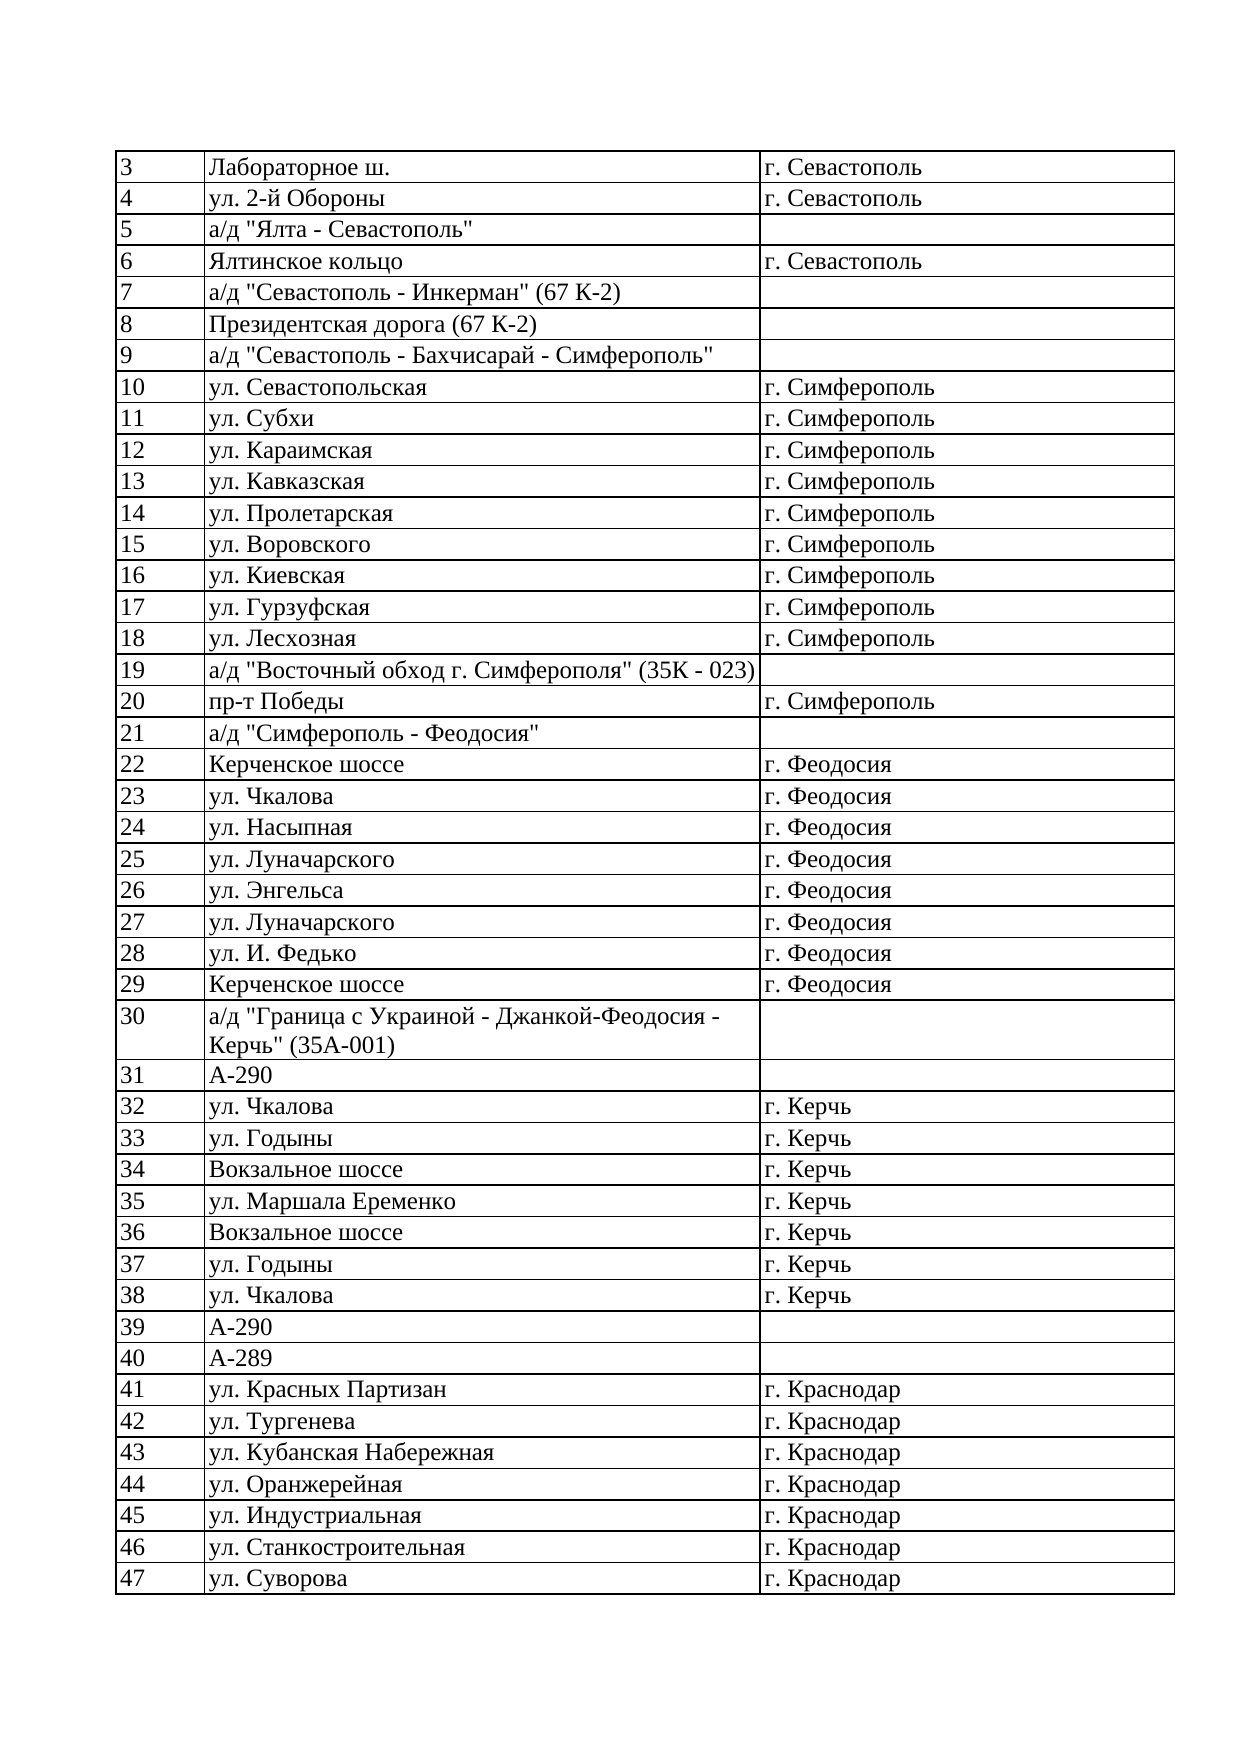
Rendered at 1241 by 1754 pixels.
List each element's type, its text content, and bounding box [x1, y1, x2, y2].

table_cell [761, 655, 1174, 685]
table_cell 11 [117, 403, 204, 433]
table_cell 15 [117, 529, 204, 559]
table_cell 4 [117, 183, 204, 213]
table_cell 33 [117, 1123, 204, 1153]
table_cell 34 [117, 1155, 204, 1184]
table_cell г. Керчь [761, 1280, 1174, 1310]
table_cell г. Краснодар [761, 1469, 1174, 1499]
table_cell 45 [117, 1501, 204, 1530]
table_cell ул. Станкостроительная [205, 1532, 759, 1562]
table_cell г. Симферополь [761, 435, 1174, 464]
table_cell ул. Караимская [205, 435, 759, 464]
table_cell 22 [117, 749, 204, 779]
table_cell а/д "Восточный обход г. Симферополя" (35К - 023) [205, 655, 759, 685]
table_cell 7 [117, 277, 204, 307]
table_cell г. Краснодар [761, 1563, 1174, 1593]
table_cell а/д "Севастополь - Инкерман" (67 К-2) [205, 277, 759, 307]
table_cell 24 [117, 812, 204, 842]
table_cell ул. Чкалова [205, 1280, 759, 1310]
table_cell г. Севастополь [761, 246, 1174, 276]
table_cell ул. Гурзуфская [205, 592, 759, 622]
table_cell 44 [117, 1469, 204, 1499]
table_cell а/д "Ялта - Севастополь" [205, 215, 759, 244]
table_cell 21 [117, 718, 204, 748]
table_cell [761, 1312, 1174, 1342]
table_cell г. Феодосия [761, 907, 1174, 936]
table_cell г. Феодосия [761, 938, 1174, 968]
table_cell г. Керчь [761, 1249, 1174, 1279]
table_cell Лабораторное ш. [205, 152, 759, 181]
table_cell 3 [117, 152, 204, 181]
table_cell А-290 [205, 1312, 759, 1342]
table_cell г. Симферополь [761, 466, 1174, 496]
table_cell [761, 1343, 1174, 1373]
table_cell а/д "Граница с Украиной - Джанкой-Феодосия - Керчь" (35А-001) [205, 1001, 759, 1058]
table_cell г. Симферополь [761, 403, 1174, 433]
table_cell ул. Киевская [205, 561, 759, 590]
table_cell 40 [117, 1343, 204, 1373]
table_cell г. Феодосия [761, 749, 1174, 779]
table_cell г. Краснодар [761, 1438, 1174, 1467]
table_cell г. Севастополь [761, 152, 1174, 181]
table_cell г. Краснодар [761, 1501, 1174, 1530]
table_cell 30 [117, 1001, 204, 1058]
table_cell г. Симферополь [761, 592, 1174, 622]
table_cell г. Краснодар [761, 1375, 1174, 1404]
table_cell 42 [117, 1406, 204, 1436]
table_cell 8 [117, 309, 204, 339]
table_cell г. Краснодар [761, 1532, 1174, 1562]
table_cell 25 [117, 844, 204, 873]
table_cell 12 [117, 435, 204, 464]
table_cell ул. Тургенева [205, 1406, 759, 1436]
table_cell ул. Севастопольская [205, 372, 759, 402]
table_cell г. Керчь [761, 1217, 1174, 1247]
table_cell г. Феодосия [761, 781, 1174, 811]
table_cell ул. Кубанская Набережная [205, 1438, 759, 1467]
table_cell г. Симферополь [761, 623, 1174, 653]
table_cell г. Керчь [761, 1092, 1174, 1121]
table_cell ул. Индустриальная [205, 1501, 759, 1530]
table_cell 13 [117, 466, 204, 496]
table_cell ул. Маршала Еременко [205, 1186, 759, 1216]
table_cell [761, 1001, 1174, 1058]
table_cell ул. Воровского [205, 529, 759, 559]
table_cell Вокзальное шоссе [205, 1155, 759, 1184]
table_cell А-290 [205, 1060, 759, 1090]
table_cell ул. Чкалова [205, 1092, 759, 1121]
table_cell 14 [117, 498, 204, 527]
table_cell г. Керчь [761, 1186, 1174, 1216]
table_cell 16 [117, 561, 204, 590]
table_cell ул. Энгельса [205, 875, 759, 905]
table_cell 10 [117, 372, 204, 402]
table_cell 18 [117, 623, 204, 653]
table_cell ул. И. Федько [205, 938, 759, 968]
table_cell г. Симферополь [761, 498, 1174, 527]
table_cell ул. Годыны [205, 1249, 759, 1279]
table_cell г. Симферополь [761, 529, 1174, 559]
table_cell [761, 215, 1174, 244]
table_cell 20 [117, 686, 204, 716]
table_cell г. Керчь [761, 1155, 1174, 1184]
table_cell ул. Насыпная [205, 812, 759, 842]
table_cell 31 [117, 1060, 204, 1090]
table_cell [761, 309, 1174, 339]
table_cell 23 [117, 781, 204, 811]
table_cell [761, 1060, 1174, 1090]
table_cell Ялтинское кольцо [205, 246, 759, 276]
table_cell а/д "Севастополь - Бахчисарай - Симферополь" [205, 340, 759, 370]
table_cell 39 [117, 1312, 204, 1342]
table_cell г. Симферополь [761, 686, 1174, 716]
table_cell г. Керчь [761, 1123, 1174, 1153]
table_cell 32 [117, 1092, 204, 1121]
table_cell Вокзальное шоссе [205, 1217, 759, 1247]
table_cell г. Симферополь [761, 372, 1174, 402]
table_cell 38 [117, 1280, 204, 1310]
table_cell г. Феодосия [761, 812, 1174, 842]
table_cell 35 [117, 1186, 204, 1216]
table_cell ул. 2-й Обороны [205, 183, 759, 213]
table_cell [761, 277, 1174, 307]
table_cell 43 [117, 1438, 204, 1467]
table_cell 36 [117, 1217, 204, 1247]
table_cell г. Феодосия [761, 844, 1174, 873]
table_cell ул. Луначарского [205, 844, 759, 873]
table_cell 41 [117, 1375, 204, 1404]
table_cell 19 [117, 655, 204, 685]
table_cell [761, 340, 1174, 370]
table_cell 26 [117, 875, 204, 905]
table_cell 37 [117, 1249, 204, 1279]
table_cell а/д "Симферополь - Феодосия" [205, 718, 759, 748]
table_cell ул. Красных Партизан [205, 1375, 759, 1404]
table_cell ул. Оранжерейная [205, 1469, 759, 1499]
table_cell ул. Суворова [205, 1563, 759, 1593]
table_cell Керченское шоссе [205, 749, 759, 779]
table_cell ул. Субхи [205, 403, 759, 433]
table_cell ул. Лесхозная [205, 623, 759, 653]
table_cell ул. Годыны [205, 1123, 759, 1153]
table_cell 27 [117, 907, 204, 936]
table_cell ул. Кавказская [205, 466, 759, 496]
table_cell 5 [117, 215, 204, 244]
table_cell пр-т Победы [205, 686, 759, 716]
table_cell Президентская дорога (67 К-2) [205, 309, 759, 339]
table_cell 6 [117, 246, 204, 276]
table_cell 17 [117, 592, 204, 622]
table_cell ул. Пролетарская [205, 498, 759, 527]
table_cell Керченское шоссе [205, 970, 759, 999]
table_cell г. Феодосия [761, 970, 1174, 999]
table_cell г. Краснодар [761, 1406, 1174, 1436]
table_cell [761, 718, 1174, 748]
table_cell 47 [117, 1563, 204, 1593]
table_cell г. Феодосия [761, 875, 1174, 905]
table_cell 29 [117, 970, 204, 999]
table_cell 28 [117, 938, 204, 968]
table_cell 46 [117, 1532, 204, 1562]
table_cell г. Симферополь [761, 561, 1174, 590]
table_cell г. Севастополь [761, 183, 1174, 213]
table_cell ул. Чкалова [205, 781, 759, 811]
table_cell ул. Луначарского [205, 907, 759, 936]
table_cell А-289 [205, 1343, 759, 1373]
table_cell 9 [117, 340, 204, 370]
